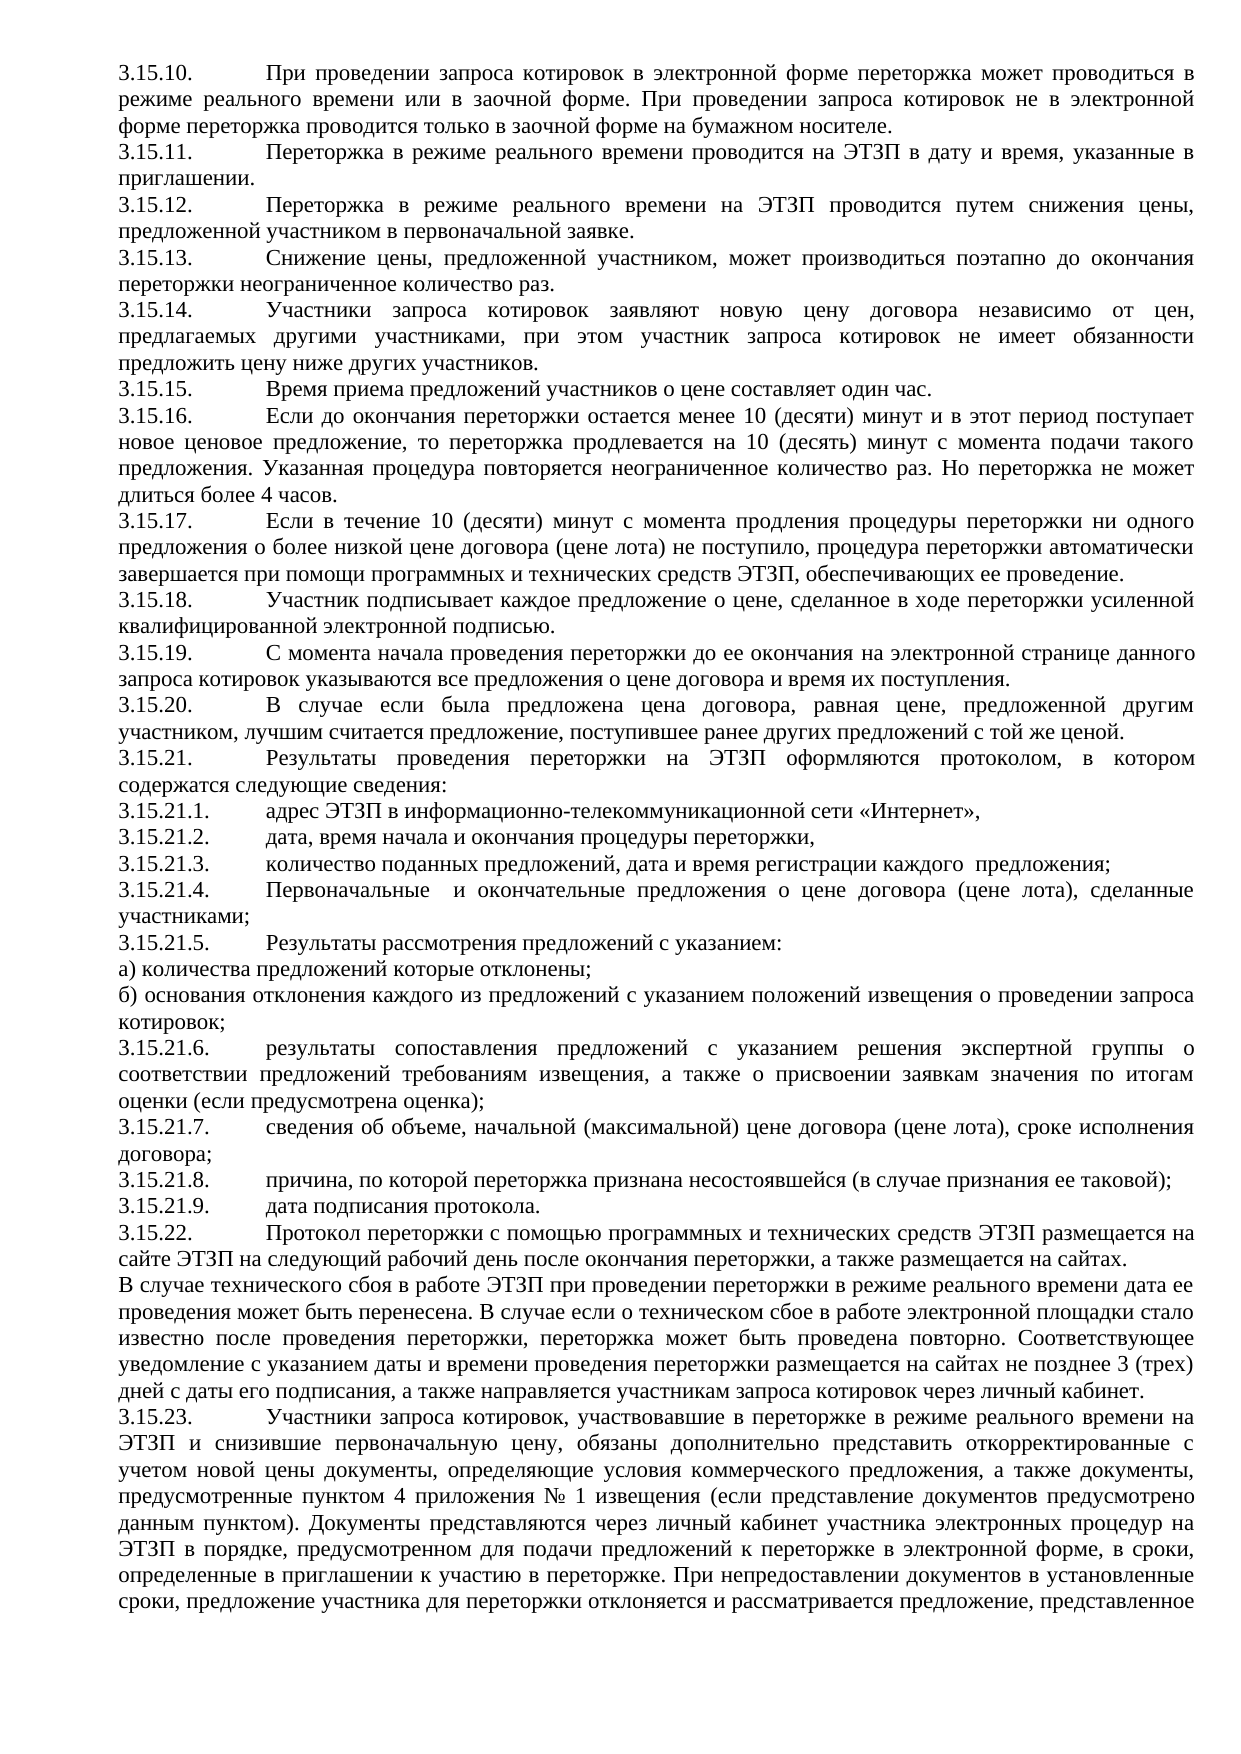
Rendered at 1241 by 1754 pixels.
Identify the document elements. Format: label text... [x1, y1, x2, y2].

list Протокол переторжки с помощью программных и технических средств ЭТЗП размещается на сайте ЭТЗП на следующий рабочий день после окончания переторжки, а также размещается на сайтах. [118, 1219, 1196, 1271]
list адрес ЭТЗП в информационно-телекоммуникационной сети «Интернет», [118, 797, 1196, 823]
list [118, 1403, 1196, 1614]
list Участники запроса котировок заявляют новую цену договора независимо от цен, предлагаемых другими участниками, при этом участник запроса котировок не имеет обязанности предложить цену ниже других участников. [118, 296, 1196, 375]
list Участник подписывает каждое предложение о цене, сделанное в ходе переторжки усиленной квалифицированной электронной подписью. [118, 586, 1196, 639]
list дата, время начала и окончания процедуры переторжки, [118, 823, 1196, 850]
list Переторжка в режиме реального времени проводится на ЭТЗП в дату и время, указанные в приглашении. [118, 138, 1196, 191]
list дата подписания протокола. [118, 1192, 1196, 1219]
list сведения об объеме, начальной (максимальной) цене договора (цене лота), сроке исполнения договора; [118, 1113, 1196, 1166]
list Первоначальные и окончательные предложения о цене договора (цене лота), сделанные участниками; [118, 876, 1196, 929]
list В случае если была предложена цена договора, равная цене, предложенной другим участником, лучшим считается предложение, поступившее ранее других предложений с той же ценой. [118, 692, 1196, 744]
list При проведении запроса котировок в электронной форме переторжка может проводиться в режиме реального времени или в заочной форме. При проведении запроса котировок не в электронной форме переторжка проводится только в заочной форме на бумажном носителе. [118, 59, 1196, 138]
text а) количества предложений которые отклонены; [118, 955, 1196, 981]
list Результаты проведения переторжки на ЭТЗП оформляются протоколом, в котором содержатся следующие сведения: [118, 744, 1196, 797]
list Результаты рассмотрения предложений с указанием: [118, 929, 1196, 955]
list Если в течение 10 (десяти) минут с момента продления процедуры переторжки ни одного предложения о более низкой цене договора (цене лота) не поступило, процедура переторжки автоматически завершается при помощи программных и технических средств ЭТЗП, обеспечивающих ее проведение. [118, 507, 1196, 586]
list количество поданных предложений, дата и время регистрации каждого предложения; [118, 850, 1196, 876]
list причина, по которой переторжка признана несостоявшейся (в случае признания ее таковой); [118, 1166, 1196, 1192]
text В случае технического сбоя в работе ЭТЗП при проведении переторжки в режиме реального времени дата ее проведения может быть перенесена. В случае если о техническом сбое в работе электронной площадки стало известно после проведения переторжки, переторжка может быть проведена повторно. Соответствующее уведомление с указанием даты и времени проведения переторжки размещается на сайтах не позднее 3 (трех) дней с даты его подписания, а также направляется участникам запроса котировок через личный кабинет. [118, 1271, 1196, 1403]
list Если до окончания переторжки остается менее 10 (десяти) минут и в этот период поступает новое ценовое предложение, то переторжка продлевается на 10 (десять) минут с момента подачи такого предложения. Указанная процедура повторяется неограниченное количество раз. Но переторжка не может длиться более 4 часов. [118, 402, 1196, 507]
list С момента начала проведения переторжки до ее окончания на электронной странице данного запроса котировок указываются все предложения о цене договора и время их поступления. [118, 639, 1196, 692]
list Время приема предложений участников о цене составляет один час. [118, 375, 1196, 402]
list Переторжка в режиме реального времени на ЭТЗП проводится путем снижения цены, предложенной участником в первоначальной заявке. [118, 191, 1196, 243]
text б) основания отклонения каждого из предложений с указанием положений извещения о проведении запроса котировок; [118, 981, 1196, 1034]
list результаты сопоставления предложений с указанием решения экспертной группы о соответствии предложений требованиям извещения, а также о присвоении заявкам значения по итогам оценки (если предусмотрена оценка); [118, 1034, 1196, 1113]
list Снижение цены, предложенной участником, может производиться поэтапно до окончания переторжки неограниченное количество раз. [118, 243, 1196, 296]
